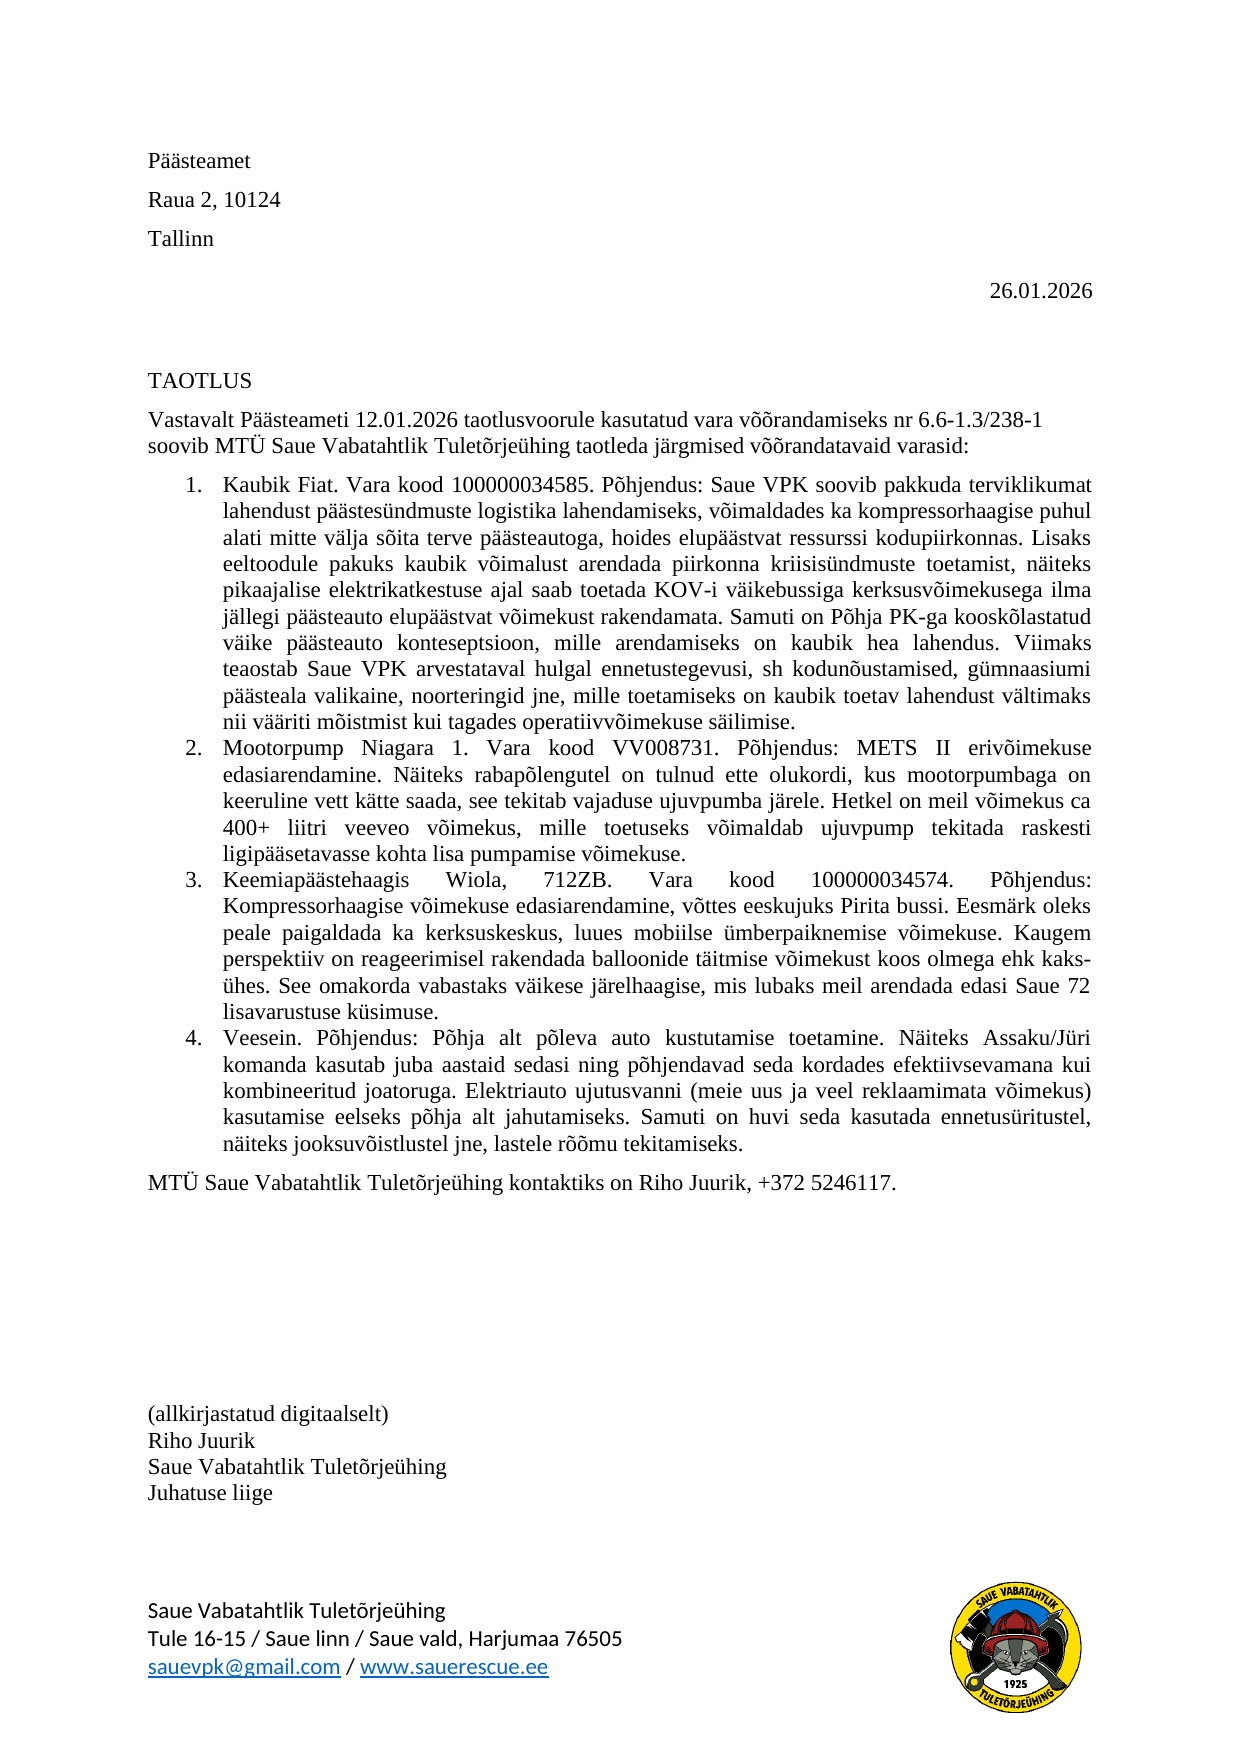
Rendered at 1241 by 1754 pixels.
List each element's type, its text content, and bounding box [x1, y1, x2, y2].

list Mootorpump Niagara 1. Vara kood VV008731. Põhjendus: METS II erivõimekuse edasiarendamine. Näiteks rabapõlengutel on tulnud ette olukordi, kus mootorpumbaga on keeruline vett kätte saada, see tekitab vajaduse ujuvpumba järele. Hetkel on meil võimekus ca 400+ liitri veeveo võimekus, mille toetuseks võimaldab ujuvpump tekitada raskesti ligipääsetavasse kohta lisa pumpamise võimekuse. [185, 734, 1093, 866]
text Riho Juurik [148, 1427, 1093, 1453]
text Saue Vabatahtlik Tuletõrjeühing [148, 1453, 1093, 1479]
list Kaubik Fiat. Vara kood 100000034585. Põhjendus: Saue VPK soovib pakkuda terviklikumat lahendust päästesündmuste logistika lahendamiseks, võimaldades ka kompressorhaagise puhul alati mitte välja sõita terve päästeautoga, hoides elupäästvat ressurssi kodupiirkonnas. Lisaks eeltoodule pakuks kaubik võimalust arendada piirkonna kriisisündmuste toetamist, näiteks pikaajalise elektrikatkestuse ajal saab toetada KOV-i väikebussiga kerksusvõimekusega ilma jällegi päästeauto elupäästvat võimekust rakendamata. Samuti on Põhja PK-ga kooskõlastatud väike päästeauto konteseptsioon, mille arendamiseks on kaubik hea lahendus. Viimaks teaostab Saue VPK arvestataval hulgal ennetustegevusi, sh kodunõustamised, gümnaasiumi päästeala valikaine, noorteringid jne, mille toetamiseks on kaubik toetav lahendust vältimaks nii vääriti mõistmist kui tagades operatiivvõimekuse säilimise. [185, 471, 1093, 734]
text 26.01.2026 [148, 277, 1093, 303]
text Tallinn [148, 225, 1093, 252]
text TAOTLUS [148, 367, 1093, 393]
text Päästeamet [148, 148, 1093, 174]
text (allkirjastatud digitaalselt) [148, 1400, 1093, 1427]
list Keemiapäästehaagis Wiola, 712ZB. Vara kood 100000034574. Põhjendus: Kompressorhaagise võimekuse edasiarendamine, võttes eeskujuks Pirita bussi. Eesmärk oleks peale paigaldada ka kerksuskeskus, luues mobiilse ümberpaiknemise võimekuse. Kaugem perspektiiv on reageerimisel rakendada balloonide täitmise võimekust koos olmega ehk kaks-ühes. See omakorda vabastaks väikese järelhaagise, mis lubaks meil arendada edasi Saue 72 lisavarustuse küsimuse. [185, 866, 1093, 1024]
text Juhatuse liige [148, 1479, 1093, 1506]
text Raua 2, 10124 [148, 186, 1093, 213]
picture [942, 1573, 1087, 1718]
text Vastavalt Päästeameti 12.01.2026 taotlusvoorule kasutatud vara võõrandamiseks nr 6.6-1.3/238-1 soovib MTÜ Saue Vabatahtlik Tuletõrjeühing taotleda järgmised võõrandatavaid varasid: [148, 406, 1093, 458]
text MTÜ Saue Vabatahtlik Tuletõrjeühing kontaktiks on Riho Juurik, +372 5246117. [148, 1169, 1093, 1195]
list Veesein. Põhjendus: Põhja alt põleva auto kustutamise toetamine. Näiteks Assaku/Jüri komanda kasutab juba aastaid sedasi ning põhjendavad seda kordades efektiivsevamana kui kombineeritud joatoruga. Elektriauto ujutusvanni (meie uus ja veel reklaamimata võimekus) kasutamise eelseks põhja alt jahutamiseks. Samuti on huvi seda kasutada ennetusüritustel, näiteks jooksuvõistlustel jne, lastele rõõmu tekitamiseks. [185, 1024, 1093, 1156]
